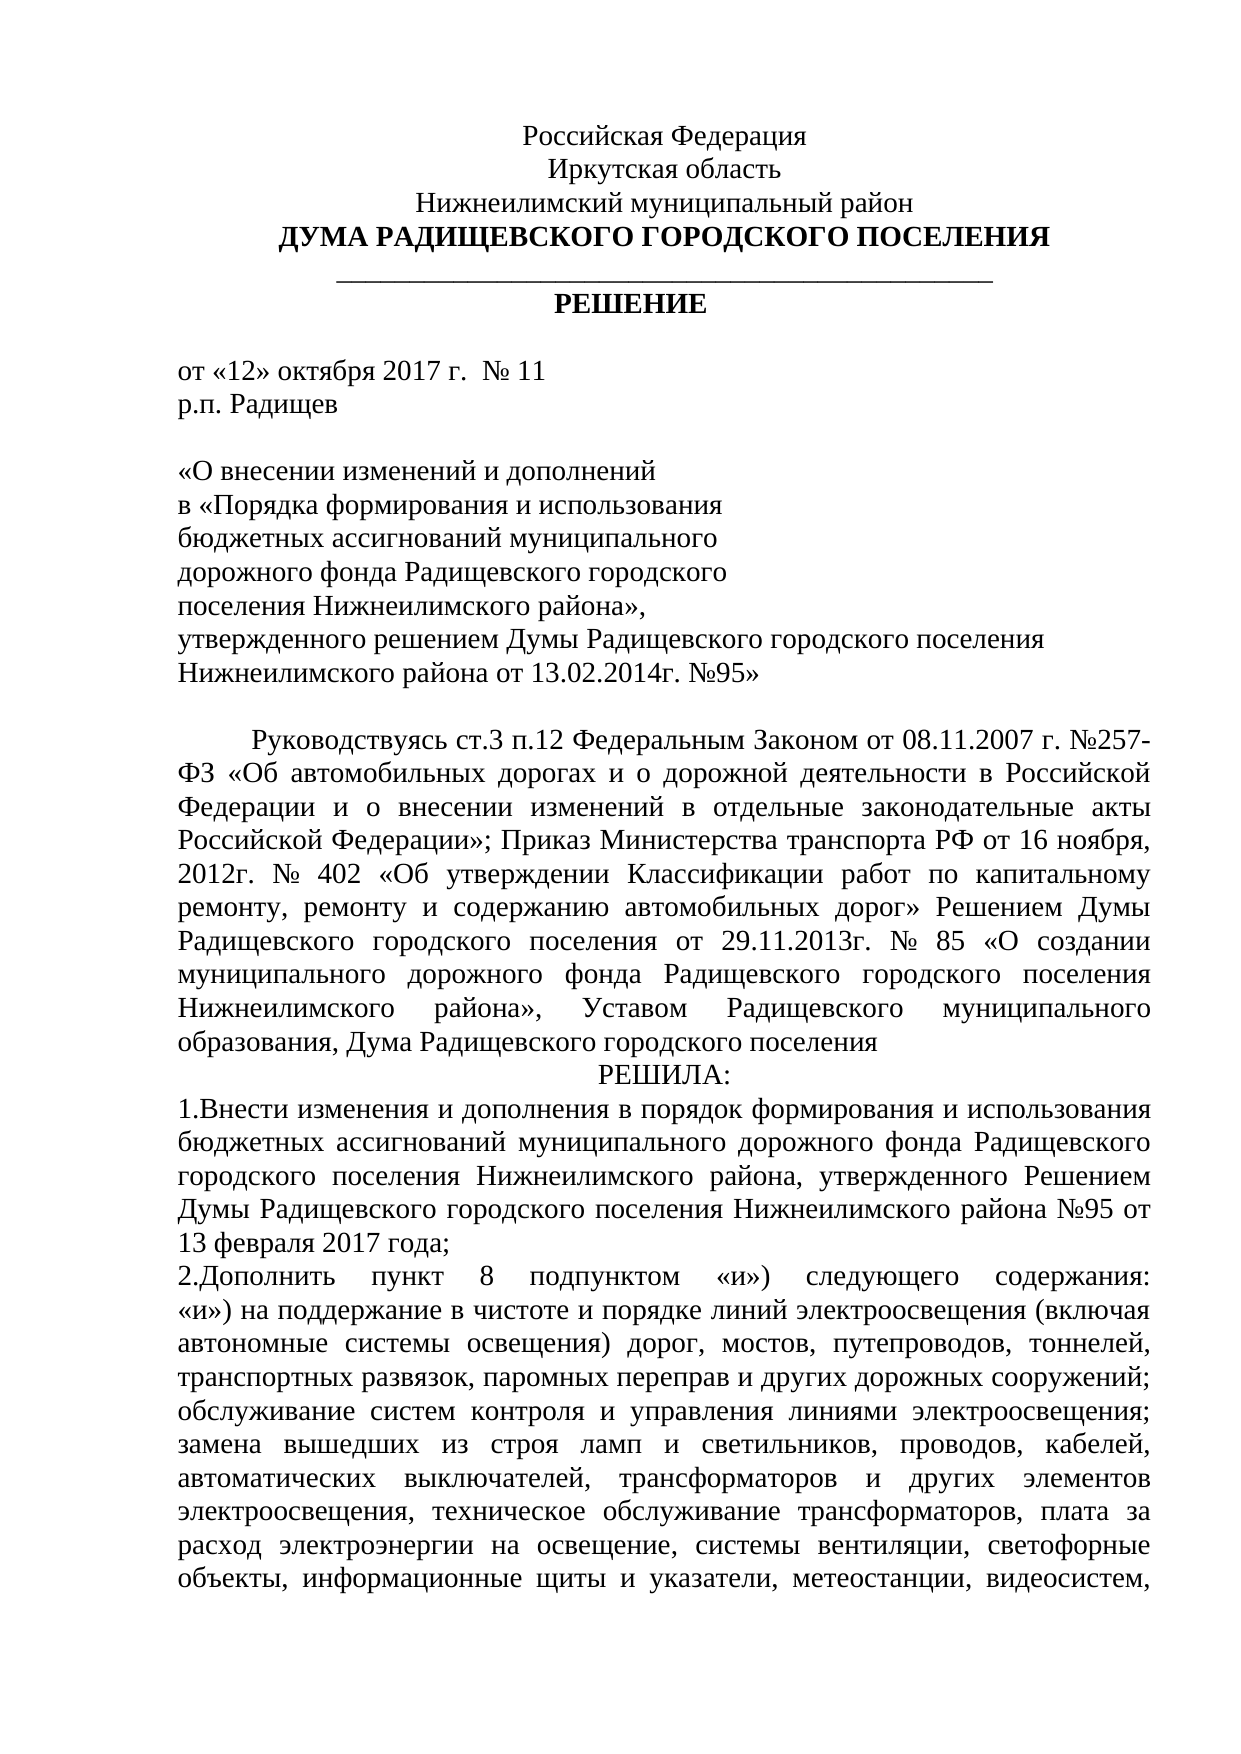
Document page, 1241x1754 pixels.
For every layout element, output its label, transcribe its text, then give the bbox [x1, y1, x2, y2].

text в «Порядка формирования и использования [177, 487, 1152, 521]
text Иркутская область [177, 152, 1152, 185]
text «О внесении изменений и дополнений [177, 453, 1152, 487]
text дорожного фонда Радищевского городского [177, 554, 1152, 588]
text ДУМА РАДИЩЕВСКОГО ГОРОДСКОГО ПОСЕЛЕНИЯ [177, 219, 1152, 252]
text Российская Федерация [177, 118, 1152, 152]
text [177, 1258, 1152, 1594]
text 1.Внести изменения и дополнения в порядок формирования и использования бюджетных ассигнований муниципального дорожного фонда Радищевского городского поселения Нижнеилимского района, утвержденного Решением Думы Радищевского городского поселения Нижнеилимского района №95 от 13 февраля 2017 года; [177, 1091, 1152, 1258]
text поселения Нижнеилимского района», [177, 588, 1152, 621]
text Руководствуясь ст.3 п.12 Федеральным Законом от 08.11.2007 г. №257- ФЗ «Об автомобильных дорогах и о дорожной деятельности в Российской Федерации и о внесении изменений в отдельные законодательные акты Российской Федерации»; Приказ Министерства транспорта РФ от 16 ноября, 2012г. № 402 «Об утверждении Классификации работ по капитальному ремонту, ремонту и содержанию автомобильных дорог» Решением Думы Радищевского городского поселения от 29.11.2013г. № 85 «О создании муниципального дорожного фонда Радищевского городского поселения Нижнеилимского района», Уставом Радищевского муниципального образования, Дума Радищевского городского поселения [177, 722, 1152, 1057]
text Нижнеилимский муниципальный район [177, 185, 1152, 219]
text от «12» октября 2017 г. № 11 [177, 353, 1152, 386]
text РЕШЕНИЕ [177, 286, 1152, 319]
text утвержденного решением Думы Радищевского городского поселения Нижнеилимского района от 13.02.2014г. №95» [177, 621, 1152, 688]
text р.п. Радищев [177, 386, 1152, 420]
text бюджетных ассигнований муниципального [177, 521, 1152, 554]
text _____________________________________________ [177, 252, 1152, 286]
text РЕШИЛА: [177, 1057, 1152, 1091]
